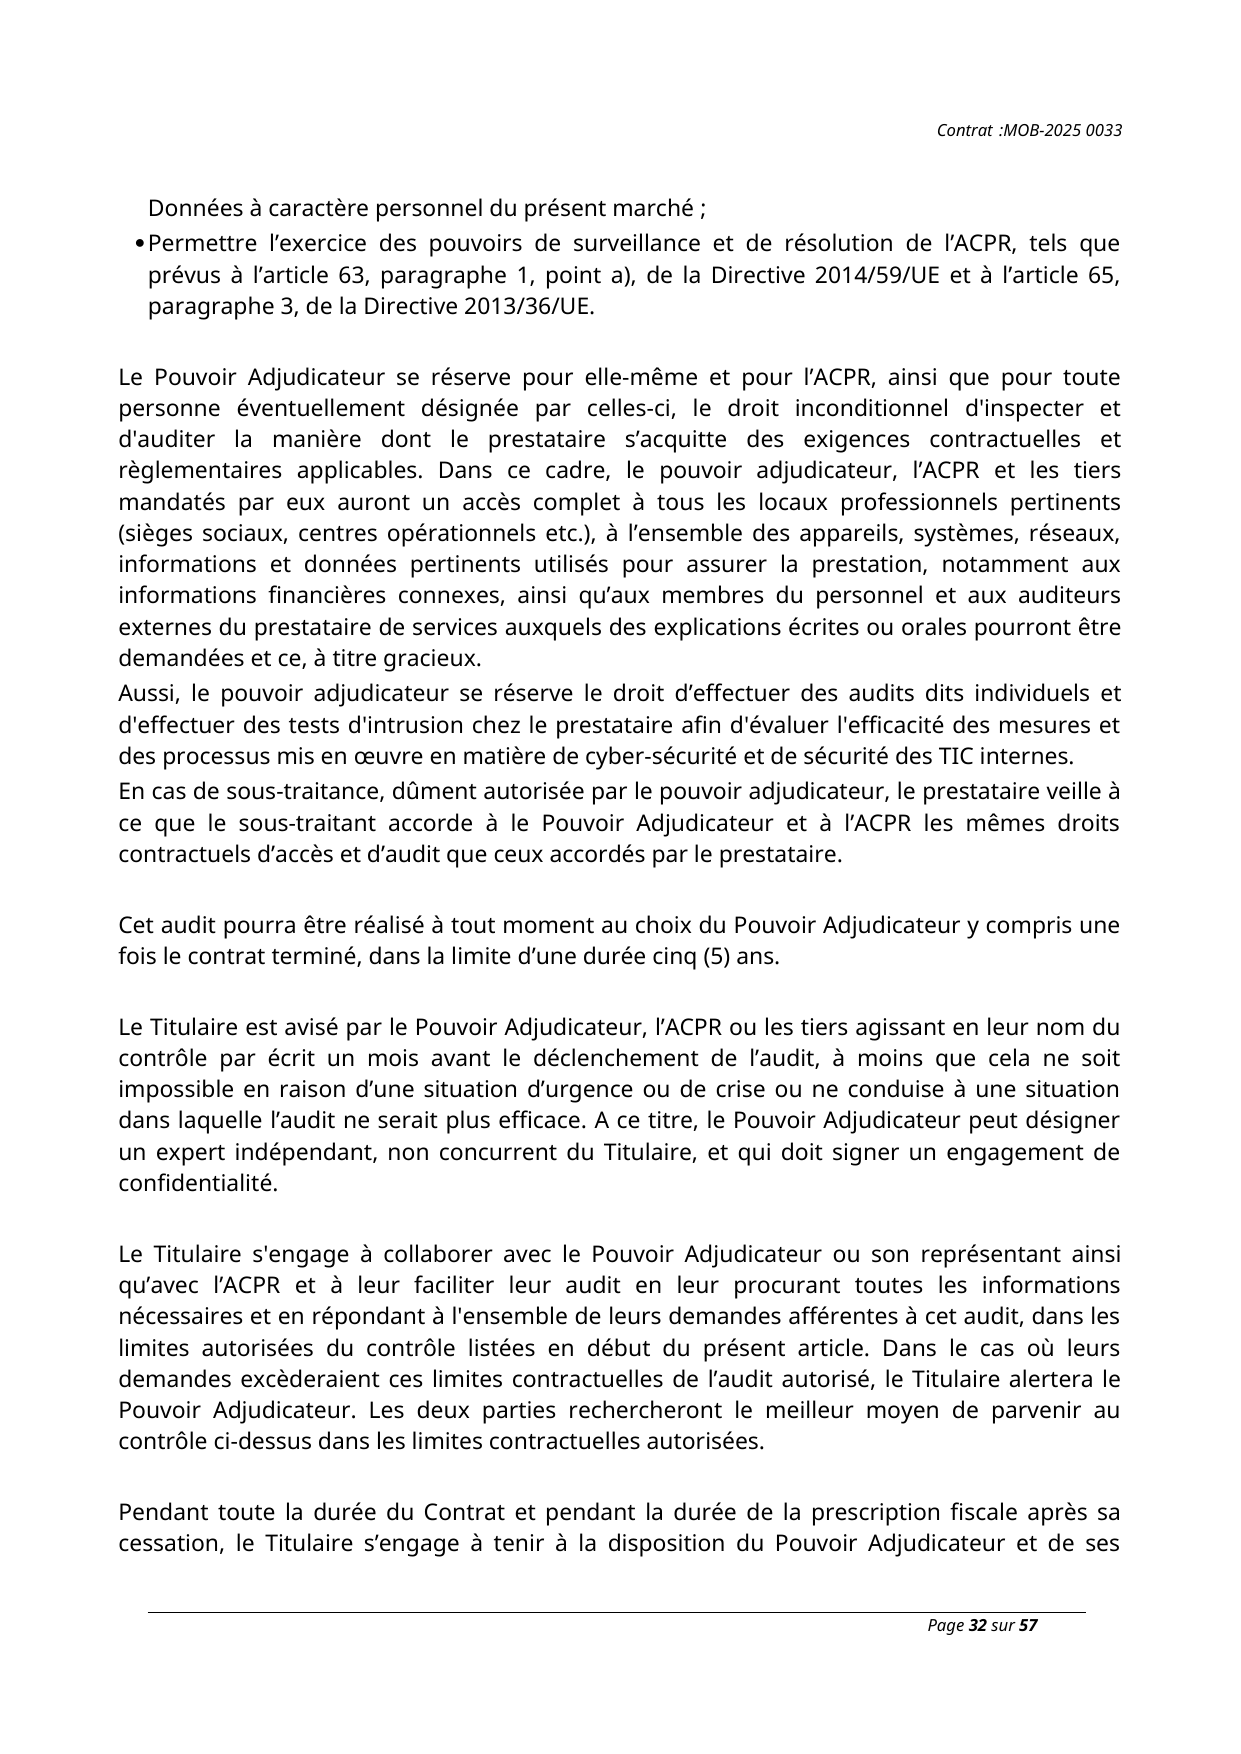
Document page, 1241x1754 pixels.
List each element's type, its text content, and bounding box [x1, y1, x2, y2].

text Cet audit pourra être réalisé à tout moment au choix du Pouvoir Adjudicateur y compris une fois le contrat terminé, dans la limite d’une durée cinq (5) ans. [118, 909, 1122, 971]
text Aussi, le pouvoir adjudicateur se réserve le droit d’effectuer des audits dits individuels et d'effectuer des tests d'intrusion chez le prestataire afin d'évaluer l'efficacité des mesures et des processus mis en œuvre en matière de cyber-sécurité et de sécurité des TIC internes. [118, 677, 1122, 771]
text Le Titulaire est avisé par le Pouvoir Adjudicateur, l’ACPR ou les tiers agissant en leur nom du contrôle par écrit un mois avant le déclenchement de l’audit, à moins que cela ne soit impossible en raison d’une situation d’urgence ou de crise ou ne conduise à une situation dans laquelle l’audit ne serait plus efficace. A ce titre, le Pouvoir Adjudicateur peut désigner un expert indépendant, non concurrent du Titulaire, et qui doit signer un engagement de confidentialité. [118, 1011, 1122, 1198]
text Le Titulaire s'engage à collaborer avec le Pouvoir Adjudicateur ou son représentant ainsi qu’avec l’ACPR et à leur faciliter leur audit en leur procurant toutes les informations nécessaires et en répondant à l'ensemble de leurs demandes afférentes à cet audit, dans les limites autorisées du contrôle listées en début du présent article. Dans le cas où leurs demandes excèderaient ces limites contractuelles de l’audit autorisé, le Titulaire alertera le Pouvoir Adjudicateur. Les deux parties rechercheront le meilleur moyen de parvenir au contrôle ci-dessus dans les limites contractuelles autorisées. [118, 1238, 1122, 1457]
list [136, 192, 1122, 223]
list Permettre l’exercice des pouvoirs de surveillance et de résolution de l’ACPR, tels que prévus à l’article 63, paragraphe 1, point a), de la Directive 2014/59/UE et à l’article 65, paragraphe 3, de la Directive 2013/36/UE. [136, 227, 1122, 321]
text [118, 1496, 1122, 1559]
text Le Pouvoir Adjudicateur se réserve pour elle-même et pour l’ACPR, ainsi que pour toute personne éventuellement désignée par celles-ci, le droit inconditionnel d'inspecter et d'auditer la manière dont le prestataire s’acquitte des exigences contractuelles et règlementaires applicables. Dans ce cadre, le pouvoir adjudicateur, l’ACPR et les tiers mandatés par eux auront un accès complet à tous les locaux professionnels pertinents (sièges sociaux, centres opérationnels etc.), à l’ensemble des appareils, systèmes, réseaux, informations et données pertinents utilisés pour assurer la prestation, notamment aux informations financières connexes, ainsi qu’aux membres du personnel et aux auditeurs externes du prestataire de services auxquels des explications écrites ou orales pourront être demandées et ce, à titre gracieux. [118, 361, 1122, 673]
text En cas de sous-traitance, dûment autorisée par le pouvoir adjudicateur, le prestataire veille à ce que le sous-traitant accorde à le Pouvoir Adjudicateur et à l’ACPR les mêmes droits contractuels d’accès et d’audit que ceux accordés par le prestataire. [118, 775, 1122, 869]
